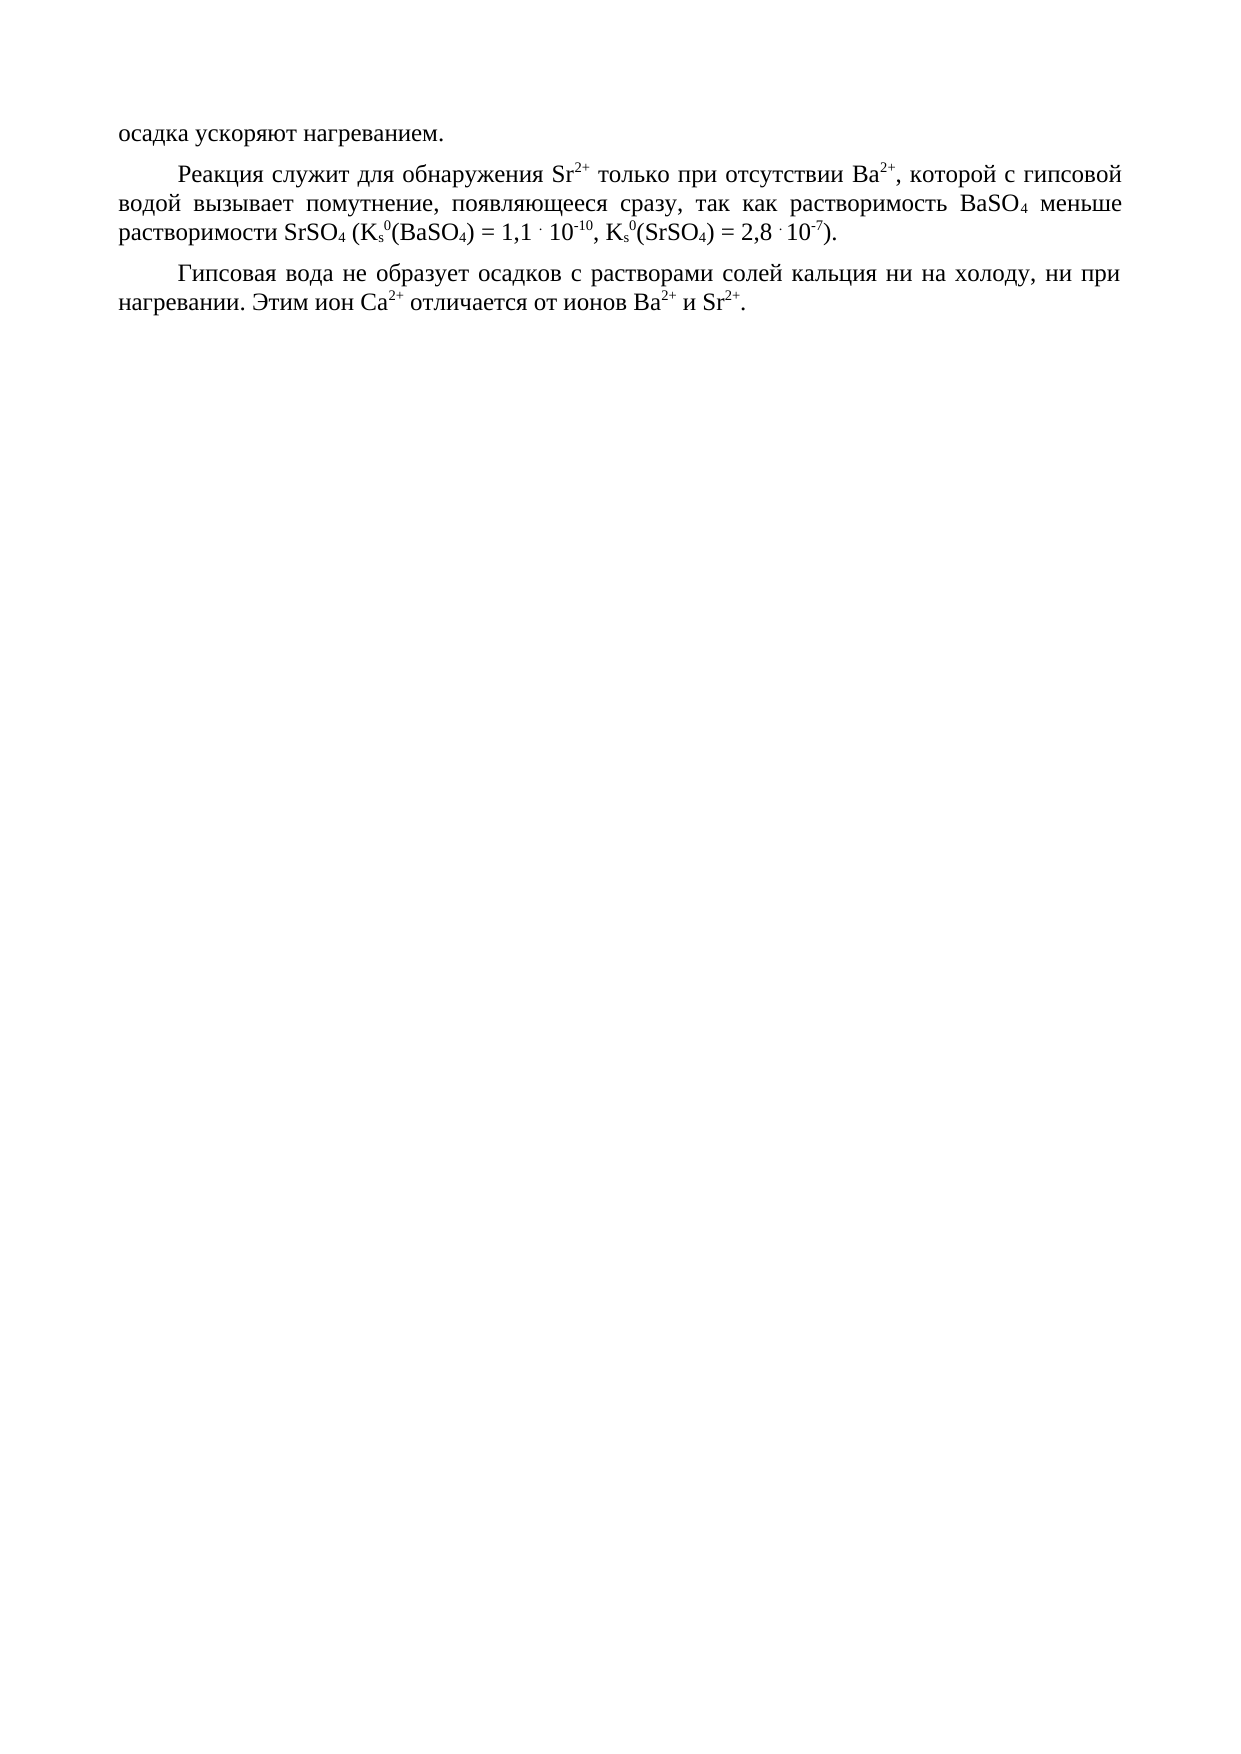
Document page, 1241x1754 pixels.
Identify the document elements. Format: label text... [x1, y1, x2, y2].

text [118, 118, 1122, 147]
text Реакция служит для обнаружения Sr2+ только при отсутствии Ba2+, которой с гипсовой водой вызывает помутнение, появляющееся сразу, так как растворимость BaSO4 меньше растворимости SrSO4 (Ks0(BaSO4) = 1,1 . 10-10, Ks0(SrSO4) = 2,8 . 10-7). [118, 159, 1122, 246]
text Гипсовая вода не образует осадков с растворами солей кальция ни на холоду, ни при нагревании. Этим ион Ca2+ отличается от ионов Ba2+ и Sr2+. [118, 258, 1122, 316]
